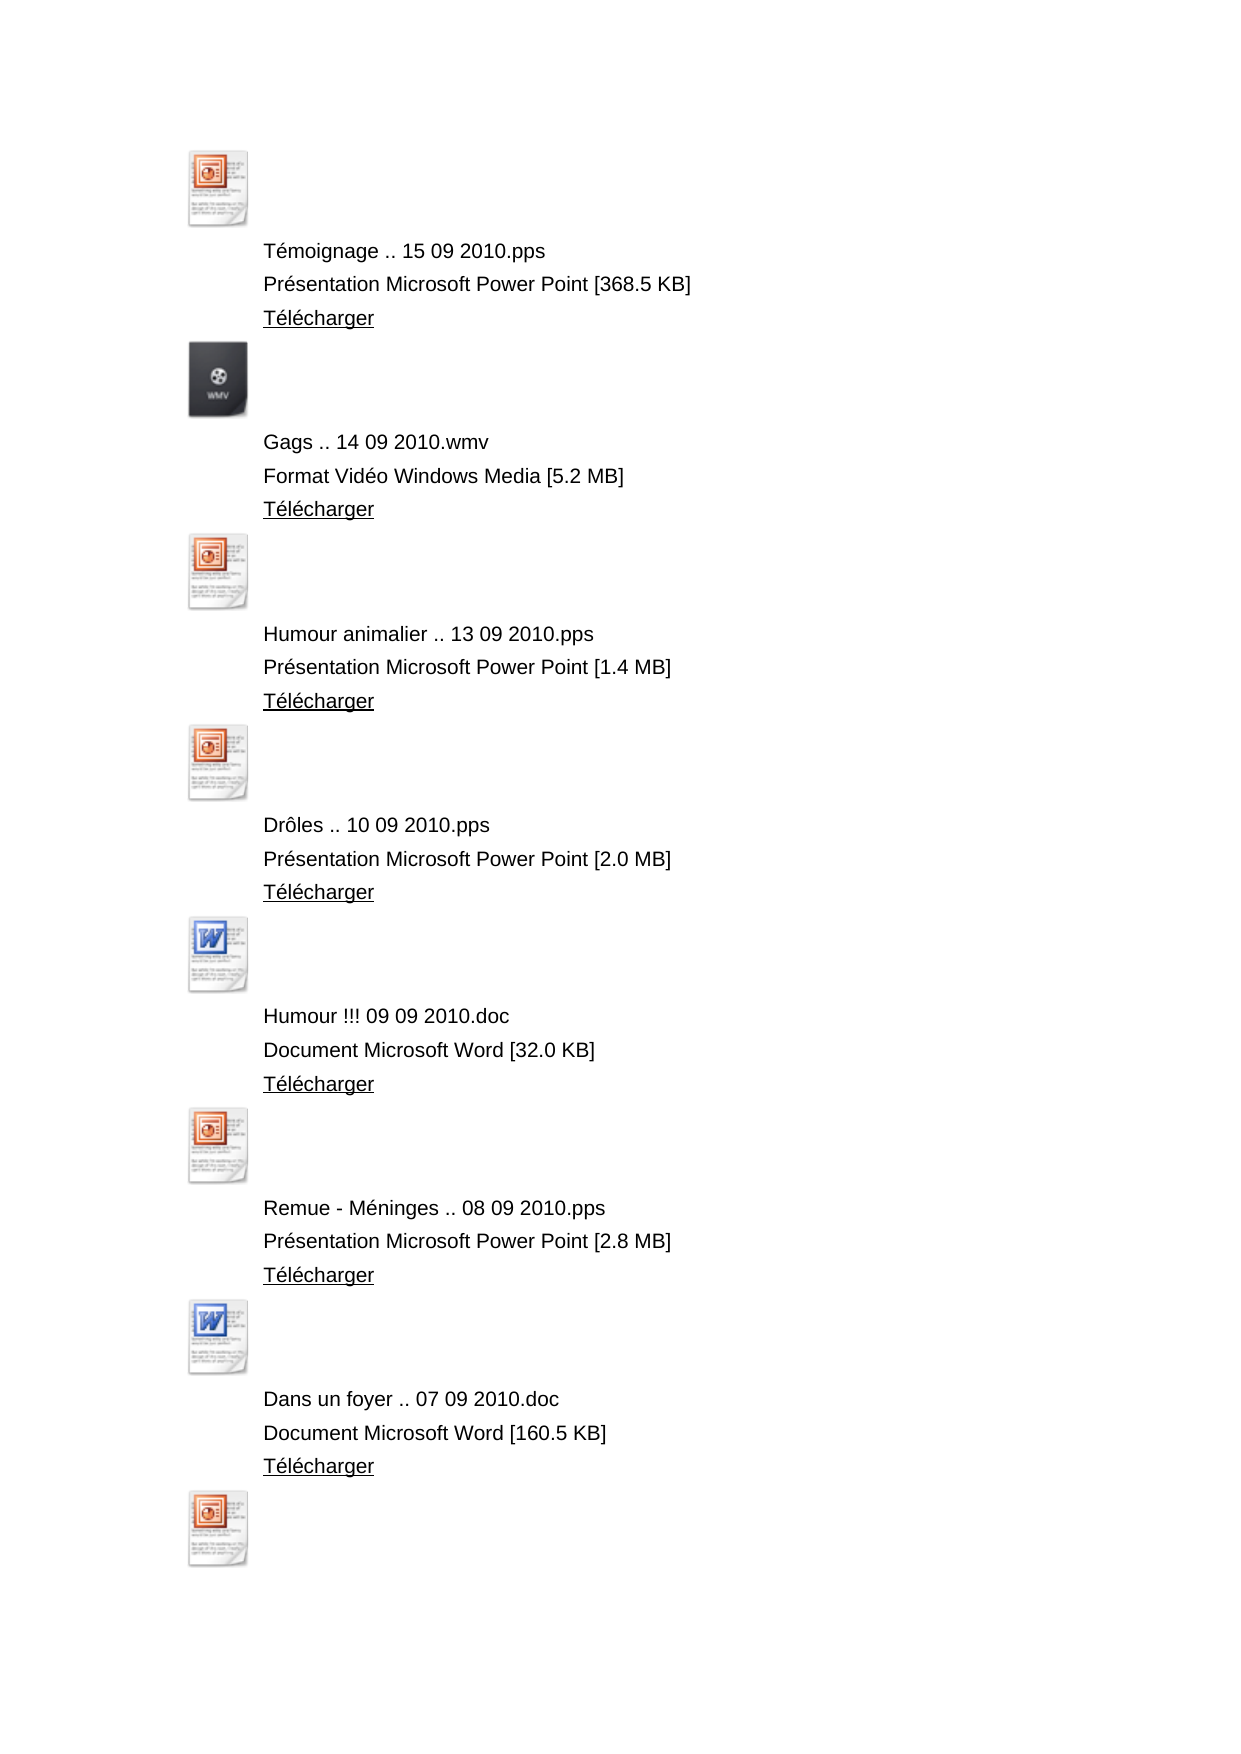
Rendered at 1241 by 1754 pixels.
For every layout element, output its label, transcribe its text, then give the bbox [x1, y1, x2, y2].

text Témoignage .. 15 09 2010.pps Présentation Microsoft Power Point [368.5 KB] Télécharger [263, 238, 1063, 329]
text Gags .. 14 09 2010.wmv Format Vidéo Windows Media [5.2 MB] Télécharger [263, 430, 1063, 521]
text Humour animalier .. 13 09 2010.pps Présentation Microsoft Power Point [1.4 MB] Télécharger [263, 621, 1063, 712]
picture [177, 339, 257, 419]
picture [177, 530, 257, 611]
picture [177, 1296, 257, 1376]
picture [177, 1105, 257, 1185]
picture [177, 147, 257, 228]
text Humour !!! 09 09 2010.doc Document Microsoft Word [32.0 KB] Télécharger [263, 1004, 1063, 1095]
picture [177, 913, 257, 994]
text Drôles .. 10 09 2010.pps Présentation Microsoft Power Point [2.0 MB] Télécharger [263, 813, 1063, 904]
picture [177, 1487, 257, 1568]
picture [177, 722, 257, 802]
text Dans un foyer .. 07 09 2010.doc Document Microsoft Word [160.5 KB] Télécharger [263, 1387, 1063, 1478]
text Remue - Méninges .. 08 09 2010.pps Présentation Microsoft Power Point [2.8 MB] Télécharger [263, 1196, 1063, 1287]
